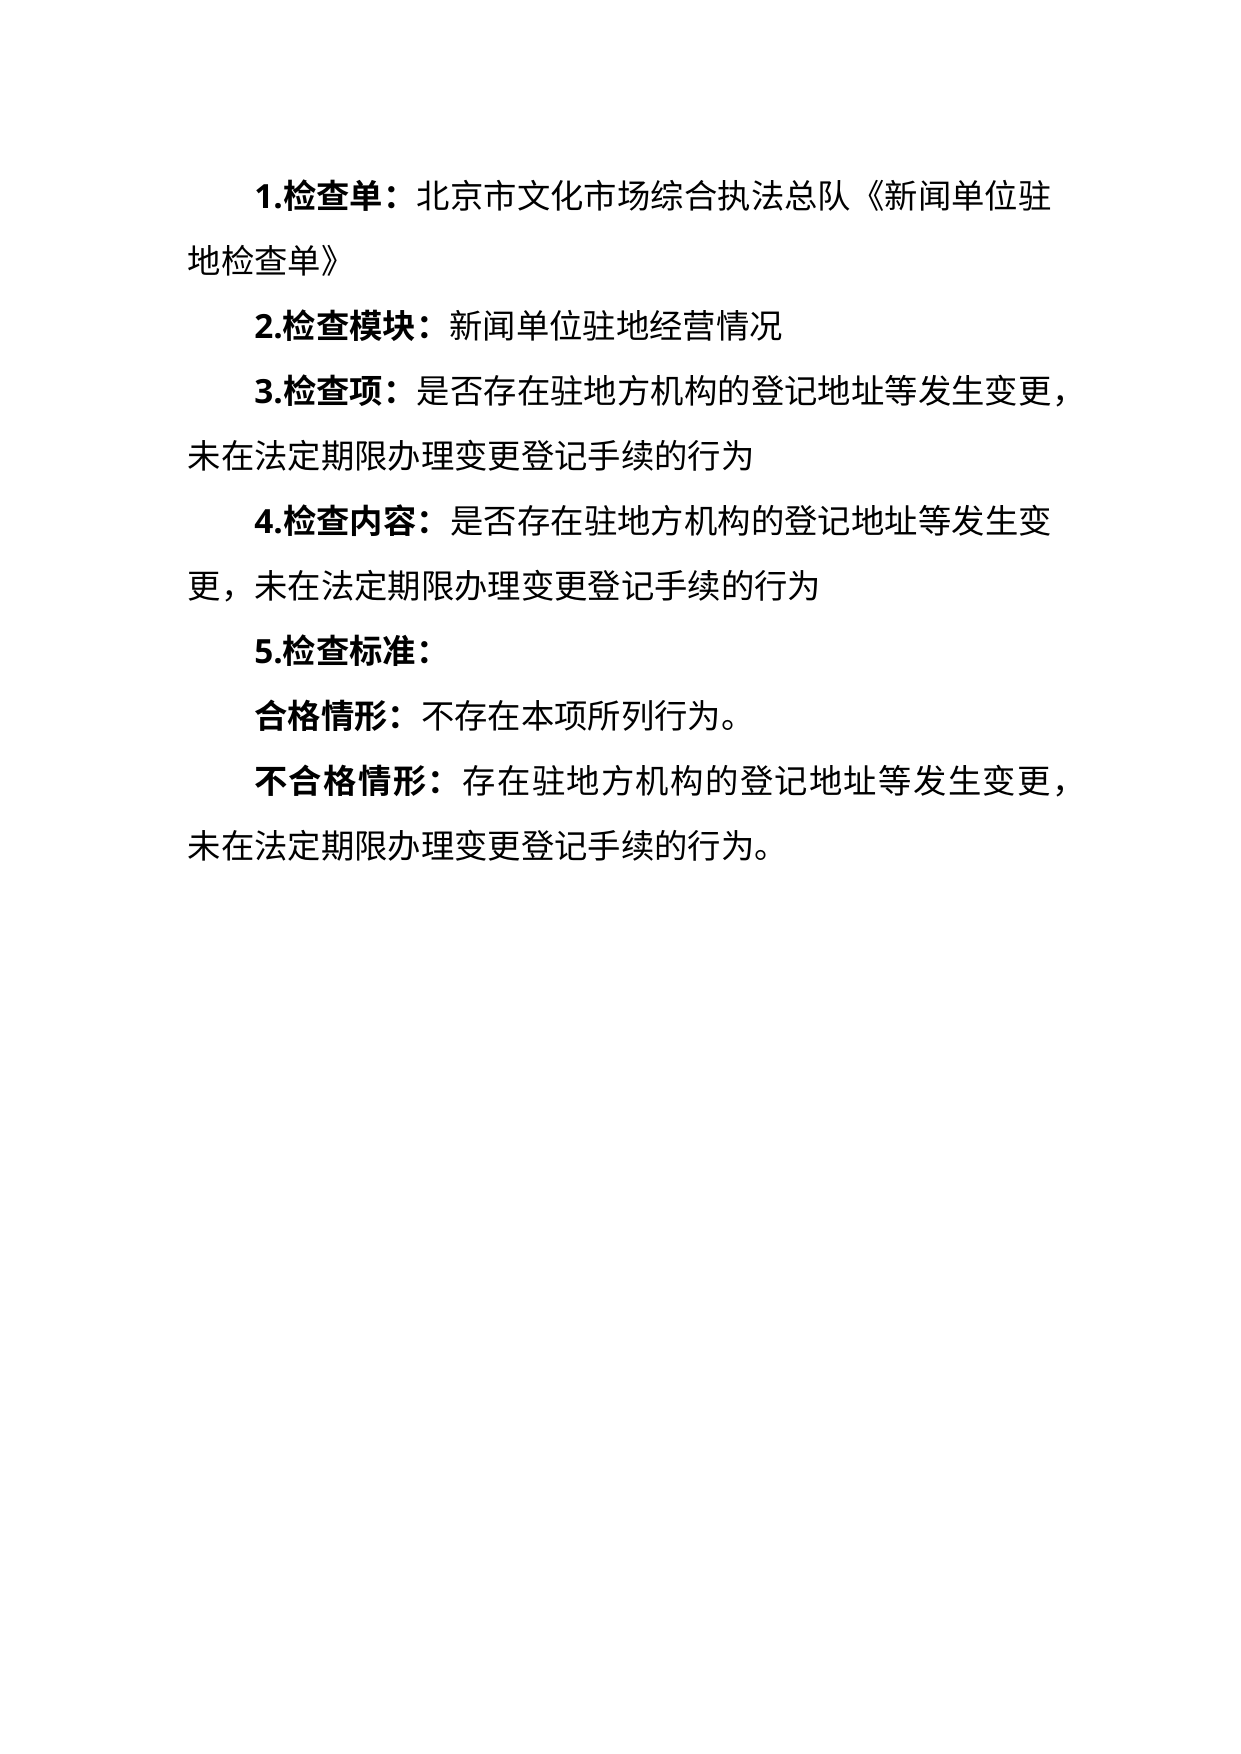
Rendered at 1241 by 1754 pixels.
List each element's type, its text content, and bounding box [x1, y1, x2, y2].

text 3.检查项：是否存在驻地方机构的登记地址等发生变更，未在法定期限办理变更登记手续的行为 [187, 357, 1053, 487]
text 2.检查模块：新闻单位驻地经营情况 [187, 292, 1053, 357]
text 不合格情形：存在驻地方机构的登记地址等发生变更，未在法定期限办理变更登记手续的行为。 [187, 747, 1053, 877]
text 1.检查单：北京市文化市场综合执法总队《新闻单位驻地检查单》 [187, 162, 1053, 292]
text 5.检查标准： [187, 617, 1053, 682]
text 合格情形：不存在本项所列行为。 [187, 682, 1053, 747]
text 4.检查内容：是否存在驻地方机构的登记地址等发生变更，未在法定期限办理变更登记手续的行为 [187, 487, 1053, 617]
